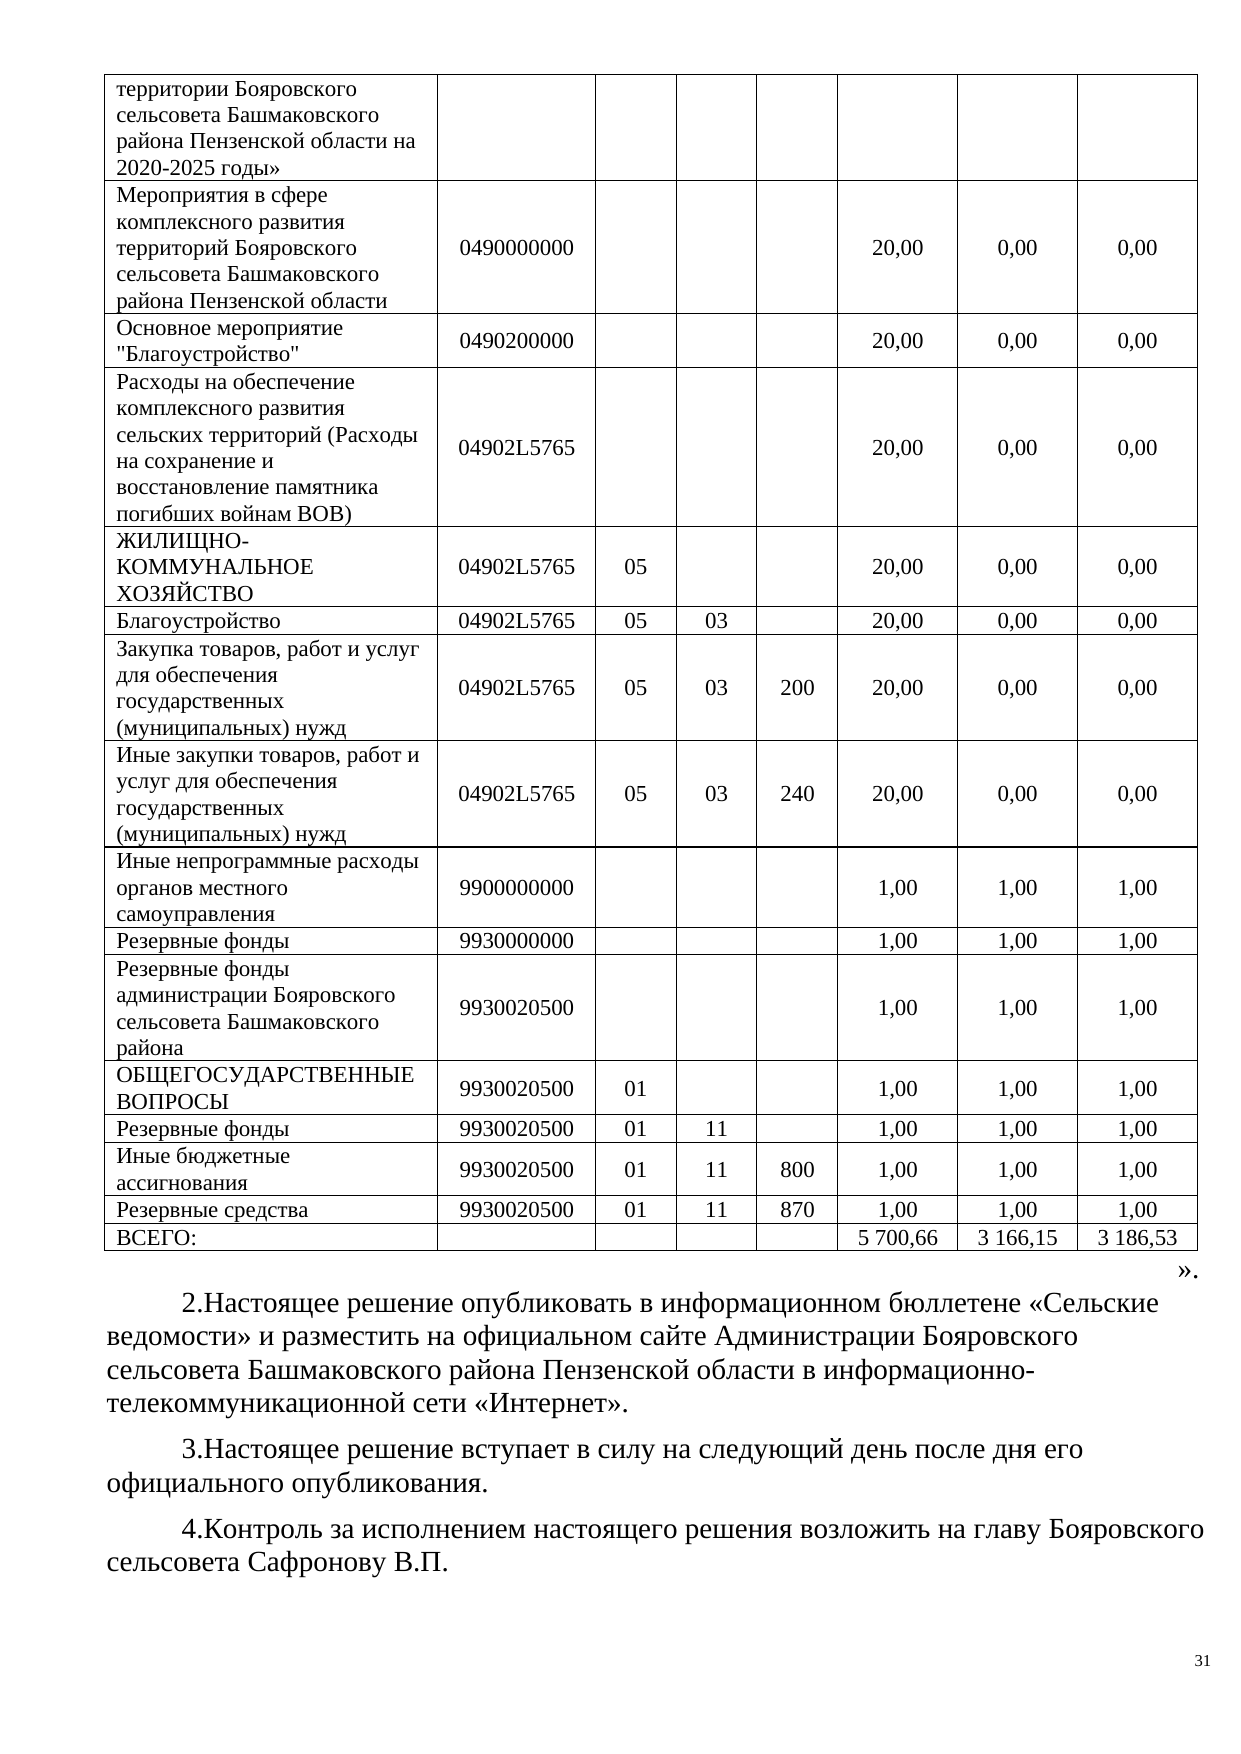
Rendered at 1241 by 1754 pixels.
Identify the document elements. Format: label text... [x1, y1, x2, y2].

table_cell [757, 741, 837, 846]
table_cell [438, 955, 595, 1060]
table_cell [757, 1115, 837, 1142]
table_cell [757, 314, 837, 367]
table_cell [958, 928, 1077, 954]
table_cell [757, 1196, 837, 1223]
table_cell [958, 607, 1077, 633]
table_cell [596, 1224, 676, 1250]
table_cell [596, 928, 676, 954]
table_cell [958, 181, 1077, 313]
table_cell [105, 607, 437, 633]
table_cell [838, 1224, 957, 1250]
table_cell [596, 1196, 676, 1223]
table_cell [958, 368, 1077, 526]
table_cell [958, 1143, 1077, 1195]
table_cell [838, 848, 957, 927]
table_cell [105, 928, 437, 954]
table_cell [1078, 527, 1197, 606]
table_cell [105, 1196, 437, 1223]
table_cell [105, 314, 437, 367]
text 4.Контроль за исполнением настоящего решения возложить на главу Бояровского сельсовета Сафронову В.П. [106, 1511, 1211, 1578]
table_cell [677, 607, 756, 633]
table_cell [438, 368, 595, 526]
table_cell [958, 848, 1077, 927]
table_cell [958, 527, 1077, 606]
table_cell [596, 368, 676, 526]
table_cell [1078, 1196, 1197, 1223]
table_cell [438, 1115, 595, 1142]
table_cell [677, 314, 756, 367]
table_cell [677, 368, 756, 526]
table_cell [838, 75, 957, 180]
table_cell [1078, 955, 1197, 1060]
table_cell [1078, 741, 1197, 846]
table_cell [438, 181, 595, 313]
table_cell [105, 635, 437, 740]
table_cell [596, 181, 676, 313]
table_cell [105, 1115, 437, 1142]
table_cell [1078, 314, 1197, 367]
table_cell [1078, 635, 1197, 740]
text 2.Настоящее решение опубликовать в информационном бюллетене «Сельские ведомости» и разместить на официальном сайте Администрации Бояровского сельсовета Башмаковского района Пензенской области в информационно-телекоммуникационной сети «Интернет». [106, 1285, 1199, 1419]
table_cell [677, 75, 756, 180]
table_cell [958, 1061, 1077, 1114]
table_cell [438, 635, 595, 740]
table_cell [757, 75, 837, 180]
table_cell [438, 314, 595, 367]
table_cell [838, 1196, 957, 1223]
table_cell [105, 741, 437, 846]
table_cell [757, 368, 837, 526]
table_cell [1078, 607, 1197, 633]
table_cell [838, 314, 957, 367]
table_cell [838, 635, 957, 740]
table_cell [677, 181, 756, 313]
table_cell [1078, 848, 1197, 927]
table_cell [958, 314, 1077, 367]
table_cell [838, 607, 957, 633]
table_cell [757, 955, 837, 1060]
text 3.Настоящее решение вступает в силу на следующий день после дня его официального опубликования. [106, 1431, 1211, 1498]
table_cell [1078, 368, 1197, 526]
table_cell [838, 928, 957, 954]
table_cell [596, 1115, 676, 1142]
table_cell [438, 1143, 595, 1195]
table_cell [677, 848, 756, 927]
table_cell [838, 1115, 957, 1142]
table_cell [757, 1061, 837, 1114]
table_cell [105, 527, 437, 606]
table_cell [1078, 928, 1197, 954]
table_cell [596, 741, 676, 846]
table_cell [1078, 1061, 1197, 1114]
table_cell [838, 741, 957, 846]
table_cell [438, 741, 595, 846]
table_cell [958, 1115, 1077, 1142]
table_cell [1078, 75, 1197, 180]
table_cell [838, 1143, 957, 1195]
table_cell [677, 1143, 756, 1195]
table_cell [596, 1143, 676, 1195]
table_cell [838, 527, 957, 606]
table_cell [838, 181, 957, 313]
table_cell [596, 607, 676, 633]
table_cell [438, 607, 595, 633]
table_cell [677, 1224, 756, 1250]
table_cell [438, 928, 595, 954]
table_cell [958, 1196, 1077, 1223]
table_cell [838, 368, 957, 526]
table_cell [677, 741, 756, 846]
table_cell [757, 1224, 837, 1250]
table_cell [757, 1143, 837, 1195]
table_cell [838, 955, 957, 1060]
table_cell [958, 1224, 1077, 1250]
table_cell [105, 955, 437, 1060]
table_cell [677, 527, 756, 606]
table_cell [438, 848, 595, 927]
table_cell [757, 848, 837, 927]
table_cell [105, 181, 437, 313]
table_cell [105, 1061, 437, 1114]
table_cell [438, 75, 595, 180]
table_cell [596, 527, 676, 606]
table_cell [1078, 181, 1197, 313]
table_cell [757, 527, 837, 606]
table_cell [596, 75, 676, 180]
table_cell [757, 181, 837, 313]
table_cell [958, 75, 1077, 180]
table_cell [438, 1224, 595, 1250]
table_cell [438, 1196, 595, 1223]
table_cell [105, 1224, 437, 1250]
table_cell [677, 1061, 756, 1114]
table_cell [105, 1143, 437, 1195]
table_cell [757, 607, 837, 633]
text ». [106, 1251, 1199, 1285]
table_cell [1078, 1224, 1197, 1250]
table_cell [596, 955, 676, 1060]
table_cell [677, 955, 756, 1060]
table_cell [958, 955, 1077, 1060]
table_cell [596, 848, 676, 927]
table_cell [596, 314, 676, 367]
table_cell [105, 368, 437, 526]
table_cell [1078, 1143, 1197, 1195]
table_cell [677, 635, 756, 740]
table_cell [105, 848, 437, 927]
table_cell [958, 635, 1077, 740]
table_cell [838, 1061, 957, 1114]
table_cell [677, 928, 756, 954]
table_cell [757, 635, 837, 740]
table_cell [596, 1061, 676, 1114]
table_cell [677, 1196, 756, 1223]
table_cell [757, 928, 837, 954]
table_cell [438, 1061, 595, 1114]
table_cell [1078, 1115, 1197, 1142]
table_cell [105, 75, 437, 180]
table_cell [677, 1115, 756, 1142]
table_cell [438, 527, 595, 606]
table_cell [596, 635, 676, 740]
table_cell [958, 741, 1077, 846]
